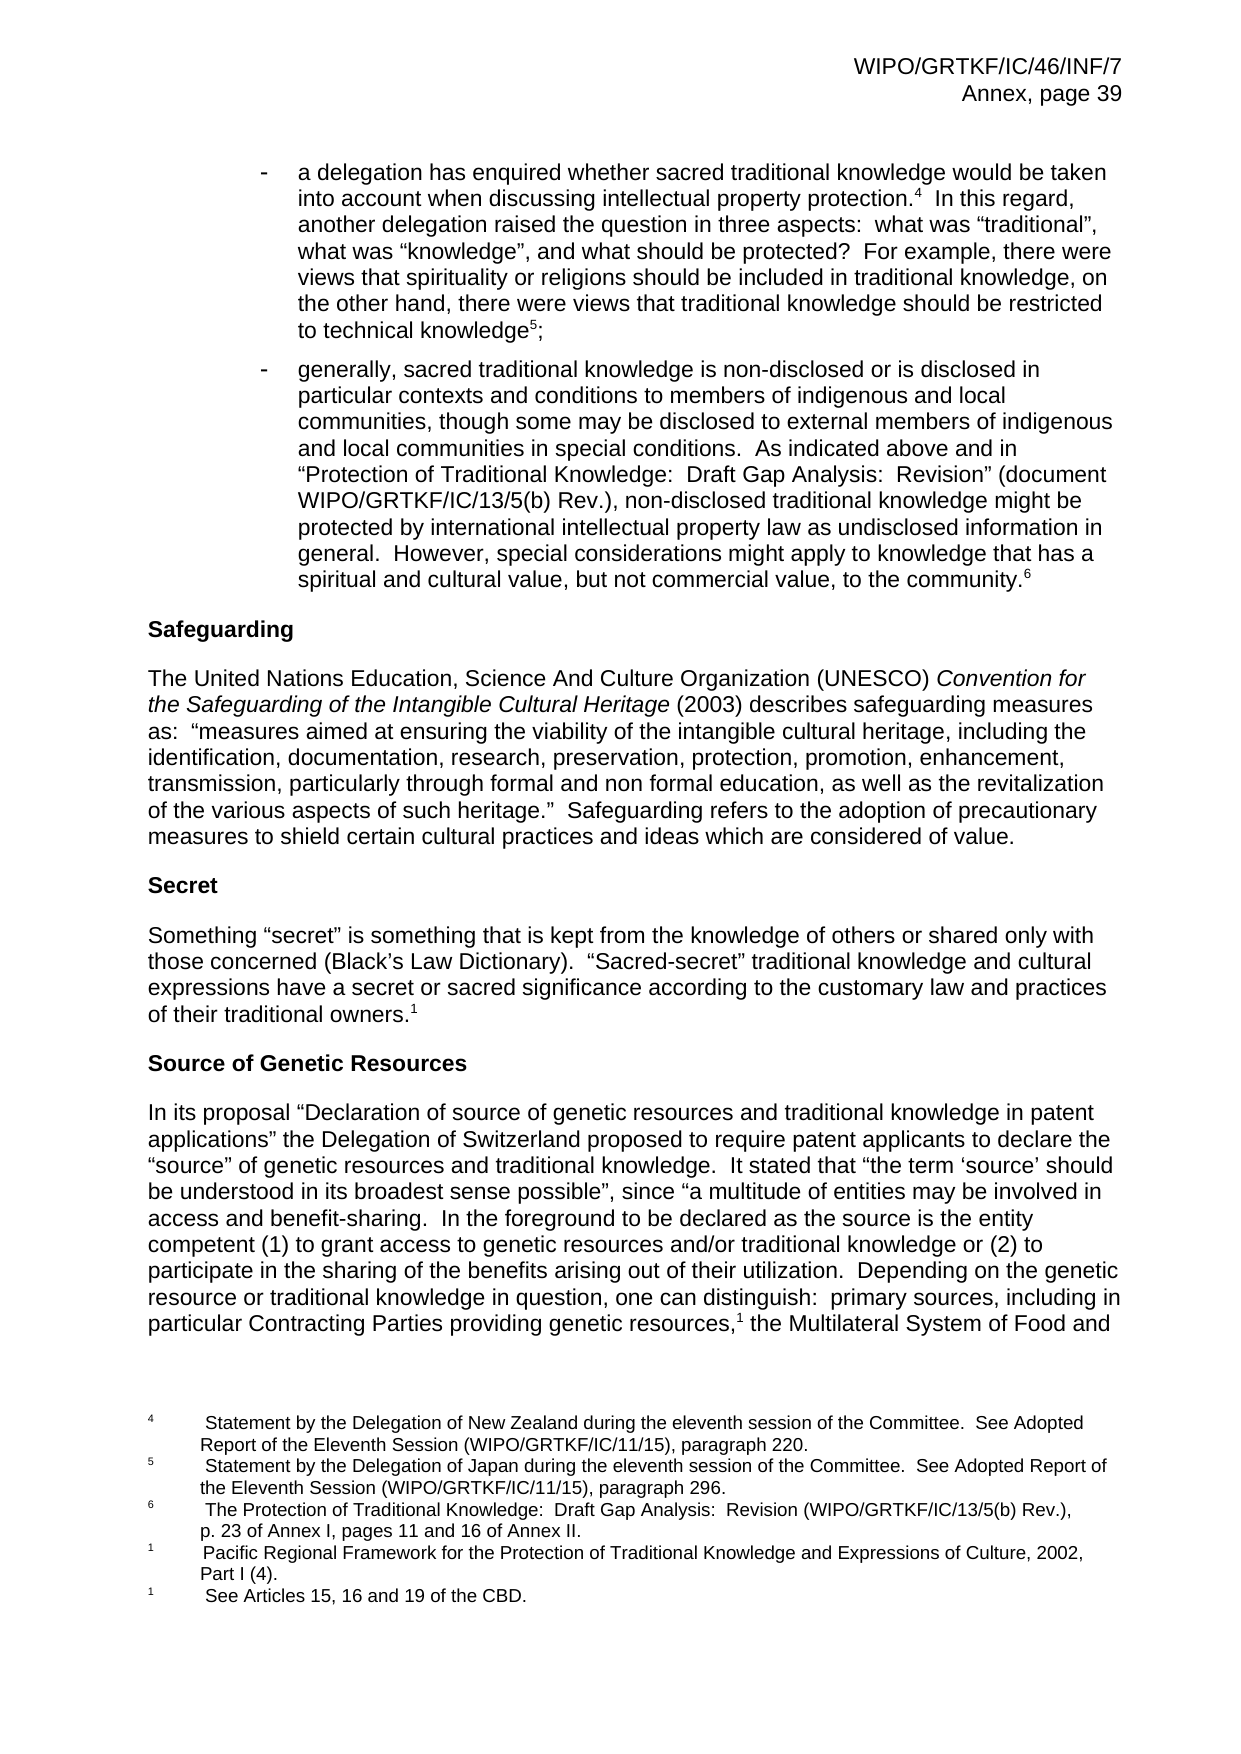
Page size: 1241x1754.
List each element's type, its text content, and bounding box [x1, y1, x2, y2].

subtitle Safeguarding [148, 616, 1122, 642]
subtitle Secret [148, 872, 1122, 899]
text Something “secret” is something that is kept from the knowledge of others or shared only with those concerned (Black’s Law Dictionary). “Sacred-secret” traditional knowledge and cultural expressions have a secret or sacred significance according to the customary law and practices of their traditional owners. [148, 922, 1122, 1027]
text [148, 1099, 1122, 1336]
list generally, sacred traditional knowledge is non-disclosed or is disclosed in particular contexts and conditions to members of indigenous and local communities, though some may be disclosed to external members of indigenous and local communities in special conditions. As indicated above and in “Protection of Traditional Knowledge: Draft Gap Analysis: Revision” (document WIPO/GRTKF/IC/13/5(b) Rev.), non-disclosed traditional knowledge might be protected by international intellectual property law as undisclosed information in general. However, special considerations might apply to knowledge that has a spiritual and cultural value, but not commercial value, to the community. [260, 356, 1122, 593]
list a delegation has enquired whether sacred traditional knowledge would be taken into account when discussing intellectual property protection. In this regard, another delegation raised the question in three aspects: what was “traditional”, what was “knowledge”, and what should be protected? For example, there were views that spirituality or religions should be included in traditional knowledge, on the other hand, there were views that traditional knowledge should be restricted to technical knowledge; [260, 158, 1122, 343]
text The United Nations Education, Science And Culture Organization (UNESCO) Convention for the Safeguarding of the Intangible Cultural Heritage (2003) describes safeguarding measures as: “measures aimed at ensuring the viability of the intangible cultural heritage, including the identification, documentation, research, preservation, protection, promotion, enhancement, transmission, particularly through formal and non formal education, as well as the revitalization of the various aspects of such heritage.” Safeguarding refers to the adoption of precautionary measures to shield certain cultural practices and ideas which are considered of value. [148, 665, 1122, 849]
subtitle Source of Genetic Resources [148, 1050, 1122, 1076]
